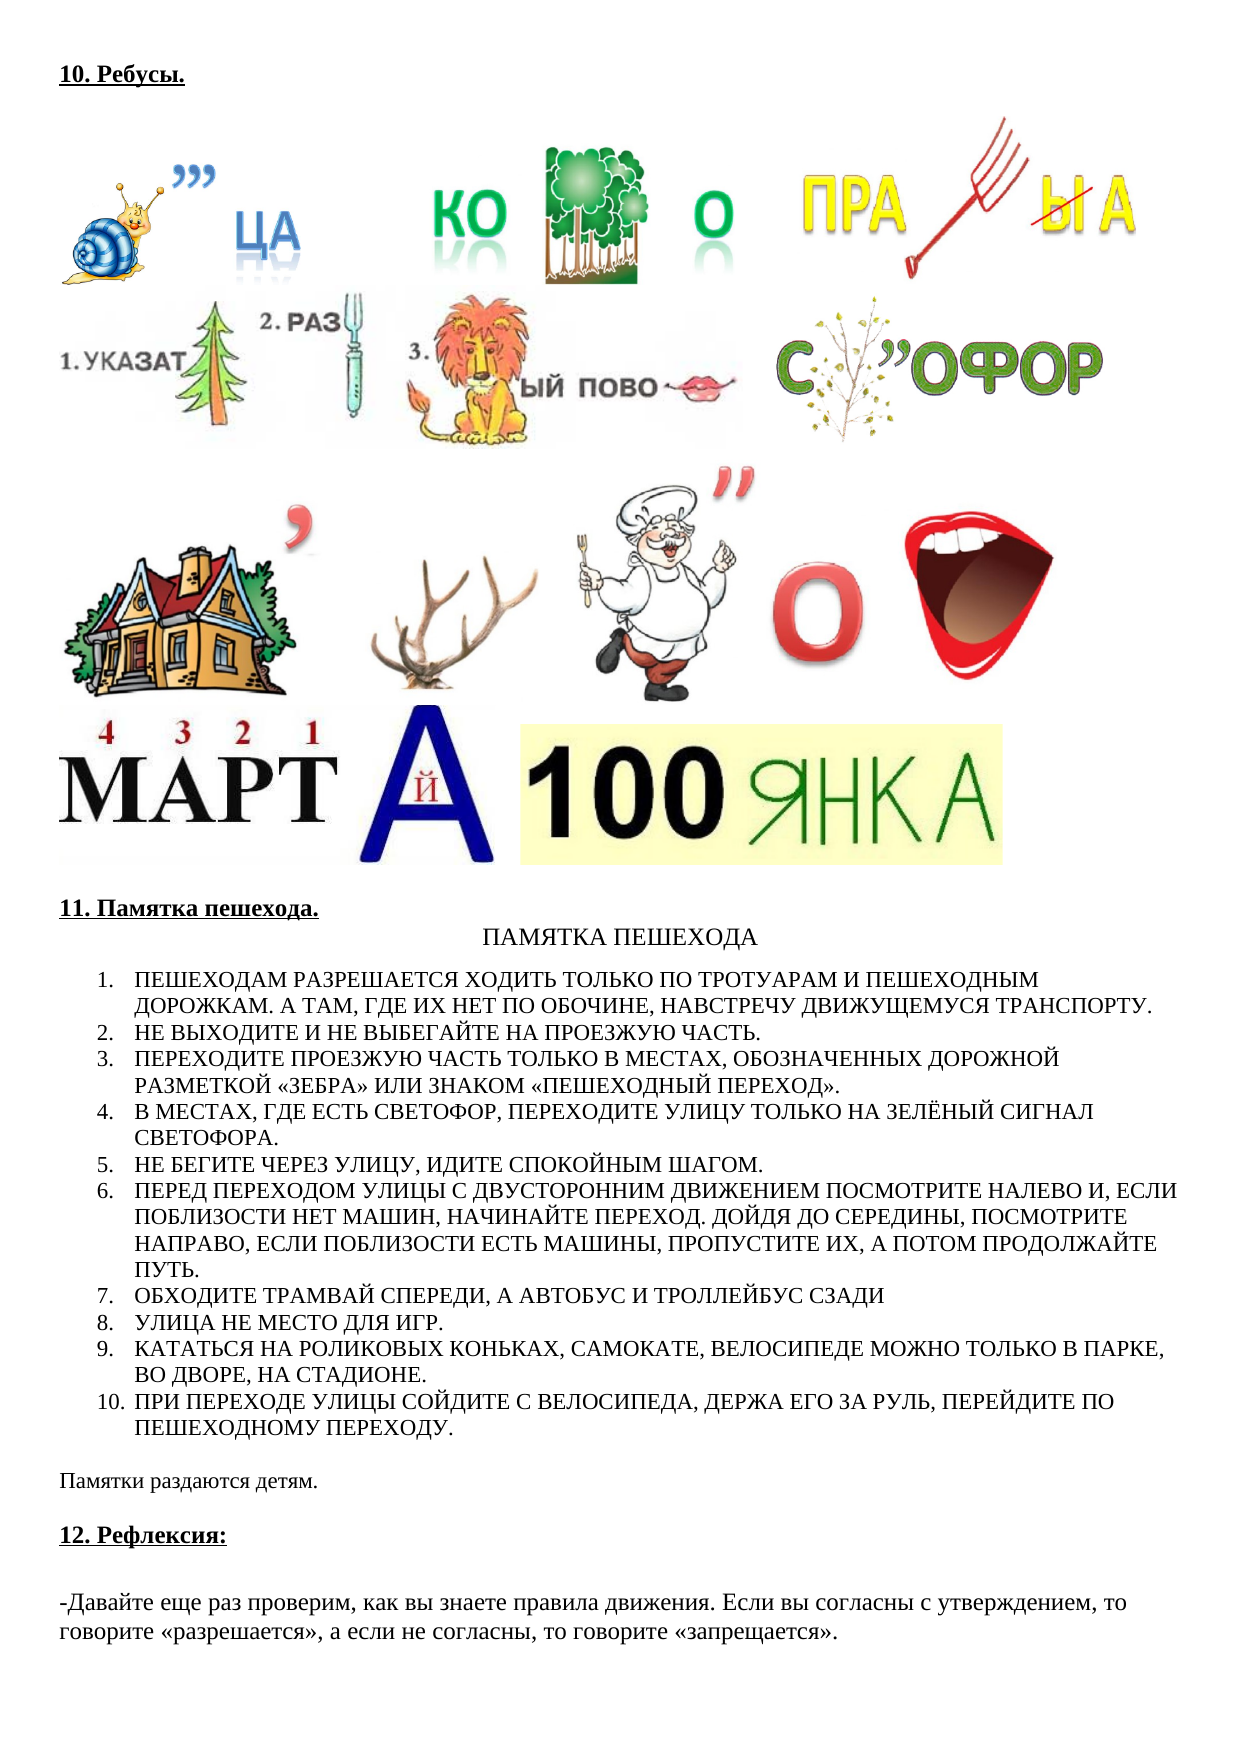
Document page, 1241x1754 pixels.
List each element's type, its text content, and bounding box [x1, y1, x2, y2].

list ПРИ ПЕРЕХОДЕ УЛИЦЫ СОЙДИТЕ С ВЕЛОСИПЕДА, ДЕРЖА ЕГО ЗА РУЛЬ, ПЕРЕЙДИТЕ ПО ПЕШЕХОДНОМУ ПЕРЕХОДУ. [97, 1388, 1181, 1441]
list ПЕШЕХОДАМ РАЗРЕШАЕТСЯ ХОДИТЬ ТОЛЬКО ПО ТРОТУАРАМ И ПЕШЕХОДНЫМ ДОРОЖКАМ. А ТАМ, ГДЕ ИХ НЕТ ПО ОБОЧИНЕ, НАВСТРЕЧУ ДВИЖУЩЕМУСЯ ТРАНСПОРТУ. [97, 966, 1181, 1019]
list НЕ БЕГИТЕ ЧЕРЕЗ УЛИЦУ, ИДИТЕ СПОКОЙНЫМ ШАГОМ. [97, 1151, 1181, 1177]
text 10. Ребусы. [59, 59, 1181, 88]
text ПАМЯТКА ПЕШЕХОДА [59, 922, 1181, 951]
text Памятки раздаются детям. [59, 1467, 1181, 1493]
picture [767, 291, 1107, 449]
text 11. Памятка пешехода. [59, 893, 1181, 922]
text 12. Рефлексия: [59, 1520, 1181, 1548]
list ПЕРЕД ПЕРЕХОДОМ УЛИЦЫ С ДВУСТОРОННИМ ДВИЖЕНИЕМ ПОСМОТРИТЕ НАЛЕВО И, ЕСЛИ ПОБЛИЗОСТИ НЕТ МАШИН, НАЧИНАЙТЕ ПЕРЕХОД. ДОЙДЯ ДО СЕРЕДИНЫ, ПОСМОТРИТЕ НАПРАВО, ЕСЛИ ПОБЛИЗОСТИ ЕСТЬ МАШИНЫ, ПРОПУСТИТЕ ИХ, А ПОТОМ ПРОДОЛЖАЙТЕ ПУТЬ. [97, 1177, 1181, 1282]
picture [59, 493, 541, 865]
list ОБХОДИТЕ ТРАМВАЙ СПЕРЕДИ, А АВТОБУС И ТРОЛЛЕЙБУС СЗАДИ [97, 1282, 1181, 1309]
list НЕ ВЫХОДИТЕ И НЕ ВЫБЕГАЙТЕ НА ПРОЕЗЖУЮ ЧАСТЬ. [97, 1019, 1181, 1045]
picture [59, 142, 743, 449]
list УЛИЦА НЕ МЕСТО ДЛЯ ИГР. [97, 1309, 1181, 1335]
list КАТАТЬСЯ НА РОЛИКОВЫХ КОНЬКАХ, САМОКАТЕ, ВЕЛОСИПЕДЕ МОЖНО ТОЛЬКО В ПАРКЕ, ВО ДВОРЕ, НА СТАДИОНЕ. [97, 1335, 1181, 1388]
list ПЕРЕХОДИТЕ ПРОЕЗЖУЮ ЧАСТЬ ТОЛЬКО В МЕСТАХ, ОБОЗНАЧЕННЫХ ДОРОЖНОЙ РАЗМЕТКОЙ «ЗЕБРА» ИЛИ ЗНАКОМ «ПЕШЕХОДНЫЙ ПЕРЕХОД». [97, 1045, 1181, 1098]
picture [797, 116, 1137, 286]
picture [571, 454, 1058, 706]
picture [520, 724, 1003, 865]
text -Давайте еще раз проверим, как вы знаете правила движения. Если вы согласны с утверждением, то говорите «разрешается», а если не согласны, то говорите «запрещается». [59, 1587, 1181, 1645]
list В МЕСТАХ, ГДЕ ЕСТЬ СВЕТОФОР, ПЕРЕХОДИТЕ УЛИЦУ ТОЛЬКО НА ЗЕЛЁНЫЙ СИГНАЛ СВЕТОФОРА. [97, 1098, 1181, 1151]
